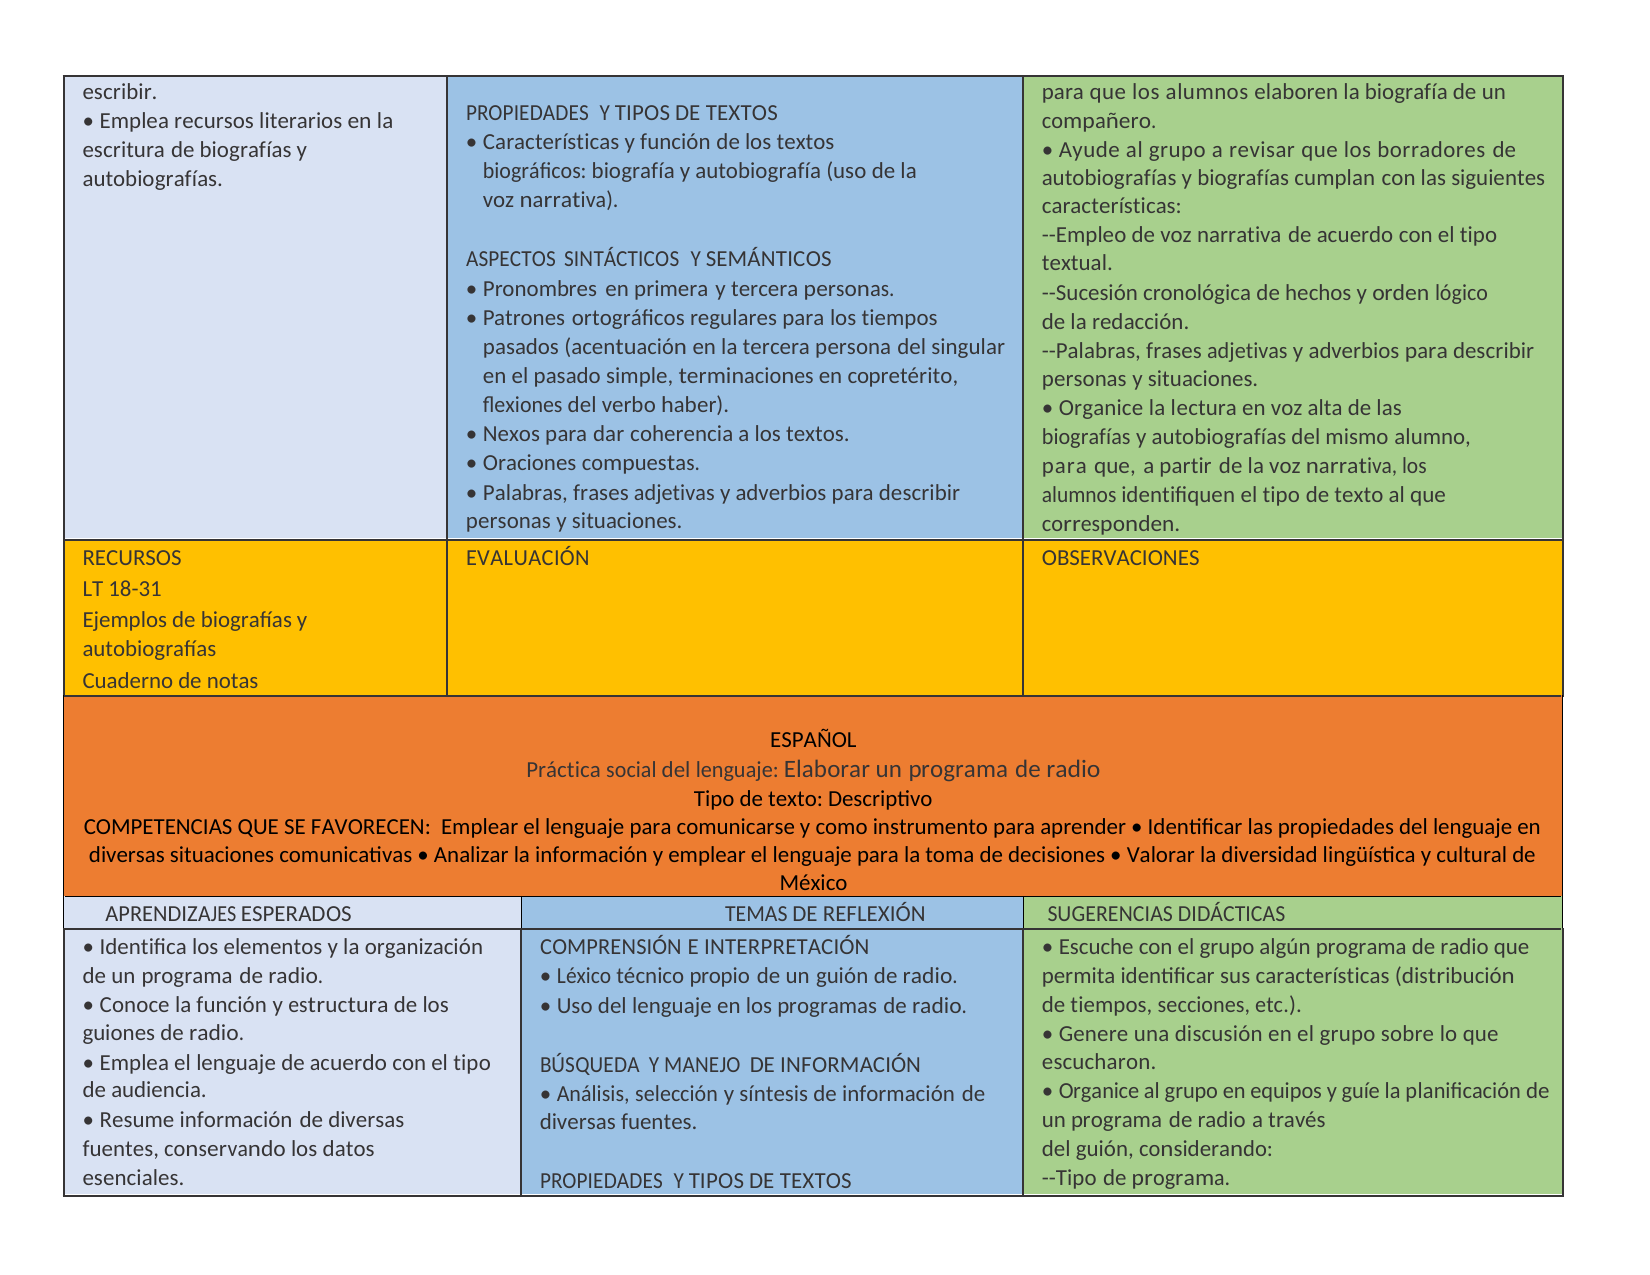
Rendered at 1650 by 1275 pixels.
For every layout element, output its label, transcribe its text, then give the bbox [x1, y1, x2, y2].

table_cell EVALUACIÓN [448, 541, 1022, 695]
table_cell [448, 77, 1022, 538]
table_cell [1024, 928, 1562, 1194]
table_cell OBSERVACIONES [1024, 541, 1562, 695]
table_cell TEMAS DE REFLEXIÓN [522, 897, 1023, 928]
table_cell APRENDIZAJES ESPERADOS [64, 896, 521, 928]
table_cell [1024, 77, 1562, 538]
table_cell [65, 77, 446, 538]
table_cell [65, 930, 520, 1194]
table_cell RECURSOS LT 18-31 Ejemplos de biografías y autobiografías Cuaderno de notas [65, 541, 446, 695]
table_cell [522, 930, 1022, 1194]
table_cell SUGERENCIAS DIDÁCTICAS [1024, 896, 1562, 928]
table_cell ESPAÑOL Práctica social del lenguaje: Elaborar un programa de radio Tipo de texto: Descriptivo COMPETENCIAS QUE SE FAVORECEN: Emplear el lenguaje para comunicarse y como instrumento para aprender • Identificar las propiedades del lenguaje en diversas situaciones comunicativas • Analizar la información y emplear el lenguaje para la toma de decisiones • Valorar la diversidad lingüística y cultural de México [64, 695, 1562, 896]
